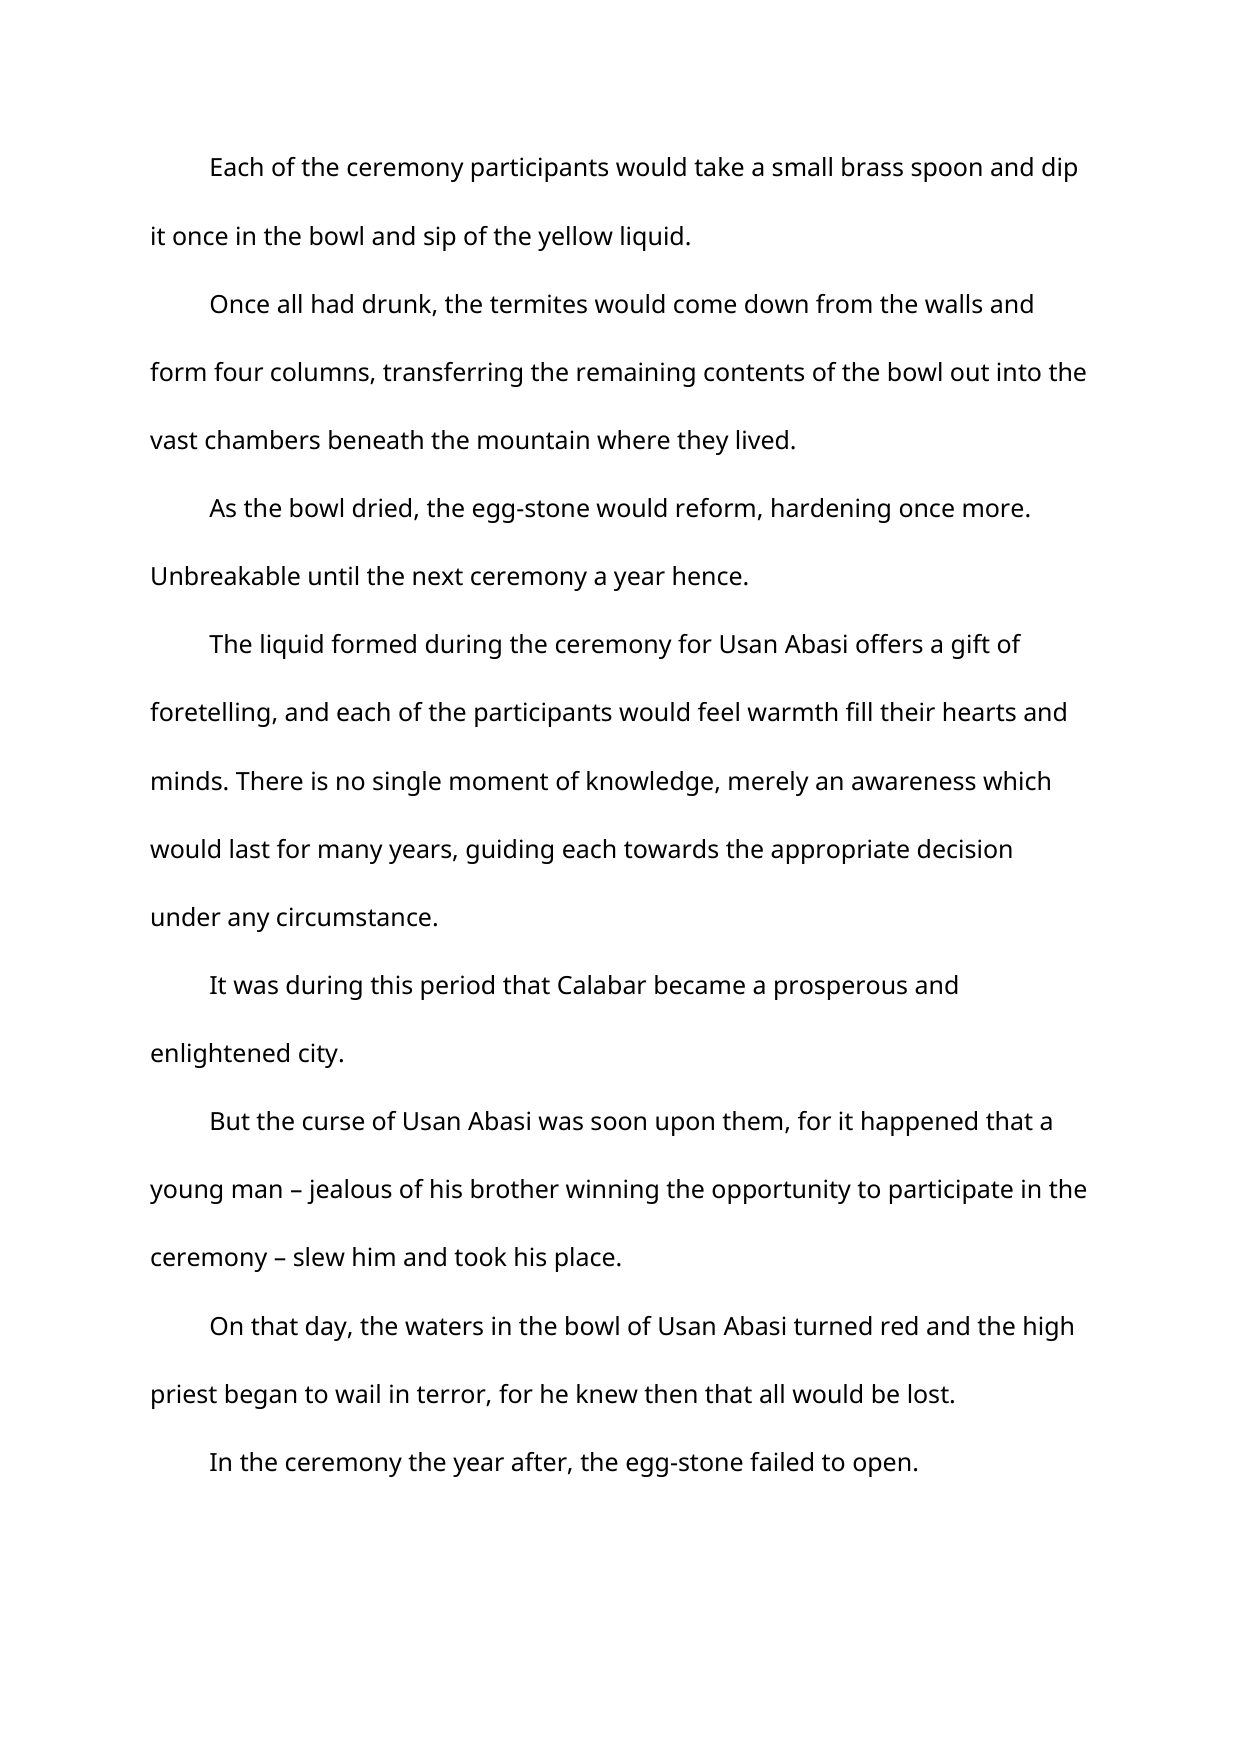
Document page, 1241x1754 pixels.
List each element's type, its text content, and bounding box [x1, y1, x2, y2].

text As the bowl dried, the egg-stone would reform, hardening once more. Unbreakable until the next ceremony a year hence. [150, 491, 1090, 593]
text Once all had drunk, the termites would come down from the walls and form four columns, transferring the remaining contents of the bowl out into the vast chambers beneath the mountain where they lived. [150, 286, 1090, 457]
text It was during this period that Calabar became a prosperous and enlightened city. [150, 967, 1090, 1070]
text The liquid formed during the ceremony for Usan Abasi offers a gift of foretelling, and each of the participants would feel warmth fill their hearts and minds. There is no single moment of knowledge, merely an awareness which would last for many years, guiding each towards the appropriate decision under any circumstance. [150, 627, 1090, 933]
text But the curse of Usan Abasi was soon upon them, for it happened that a young man – jealous of his brother winning the opportunity to participate in the ceremony – slew him and took his place. [150, 1104, 1090, 1274]
text Each of the ceremony participants would take a small brass spoon and dip it once in the bowl and sip of the yellow liquid. [150, 150, 1090, 252]
text On that day, the waters in the bowl of Usan Abasi turned red and the high priest began to wail in terror, for he knew then that all would be lost. [150, 1308, 1090, 1410]
text In the ceremony the year after, the egg-stone failed to open. [150, 1444, 1090, 1478]
